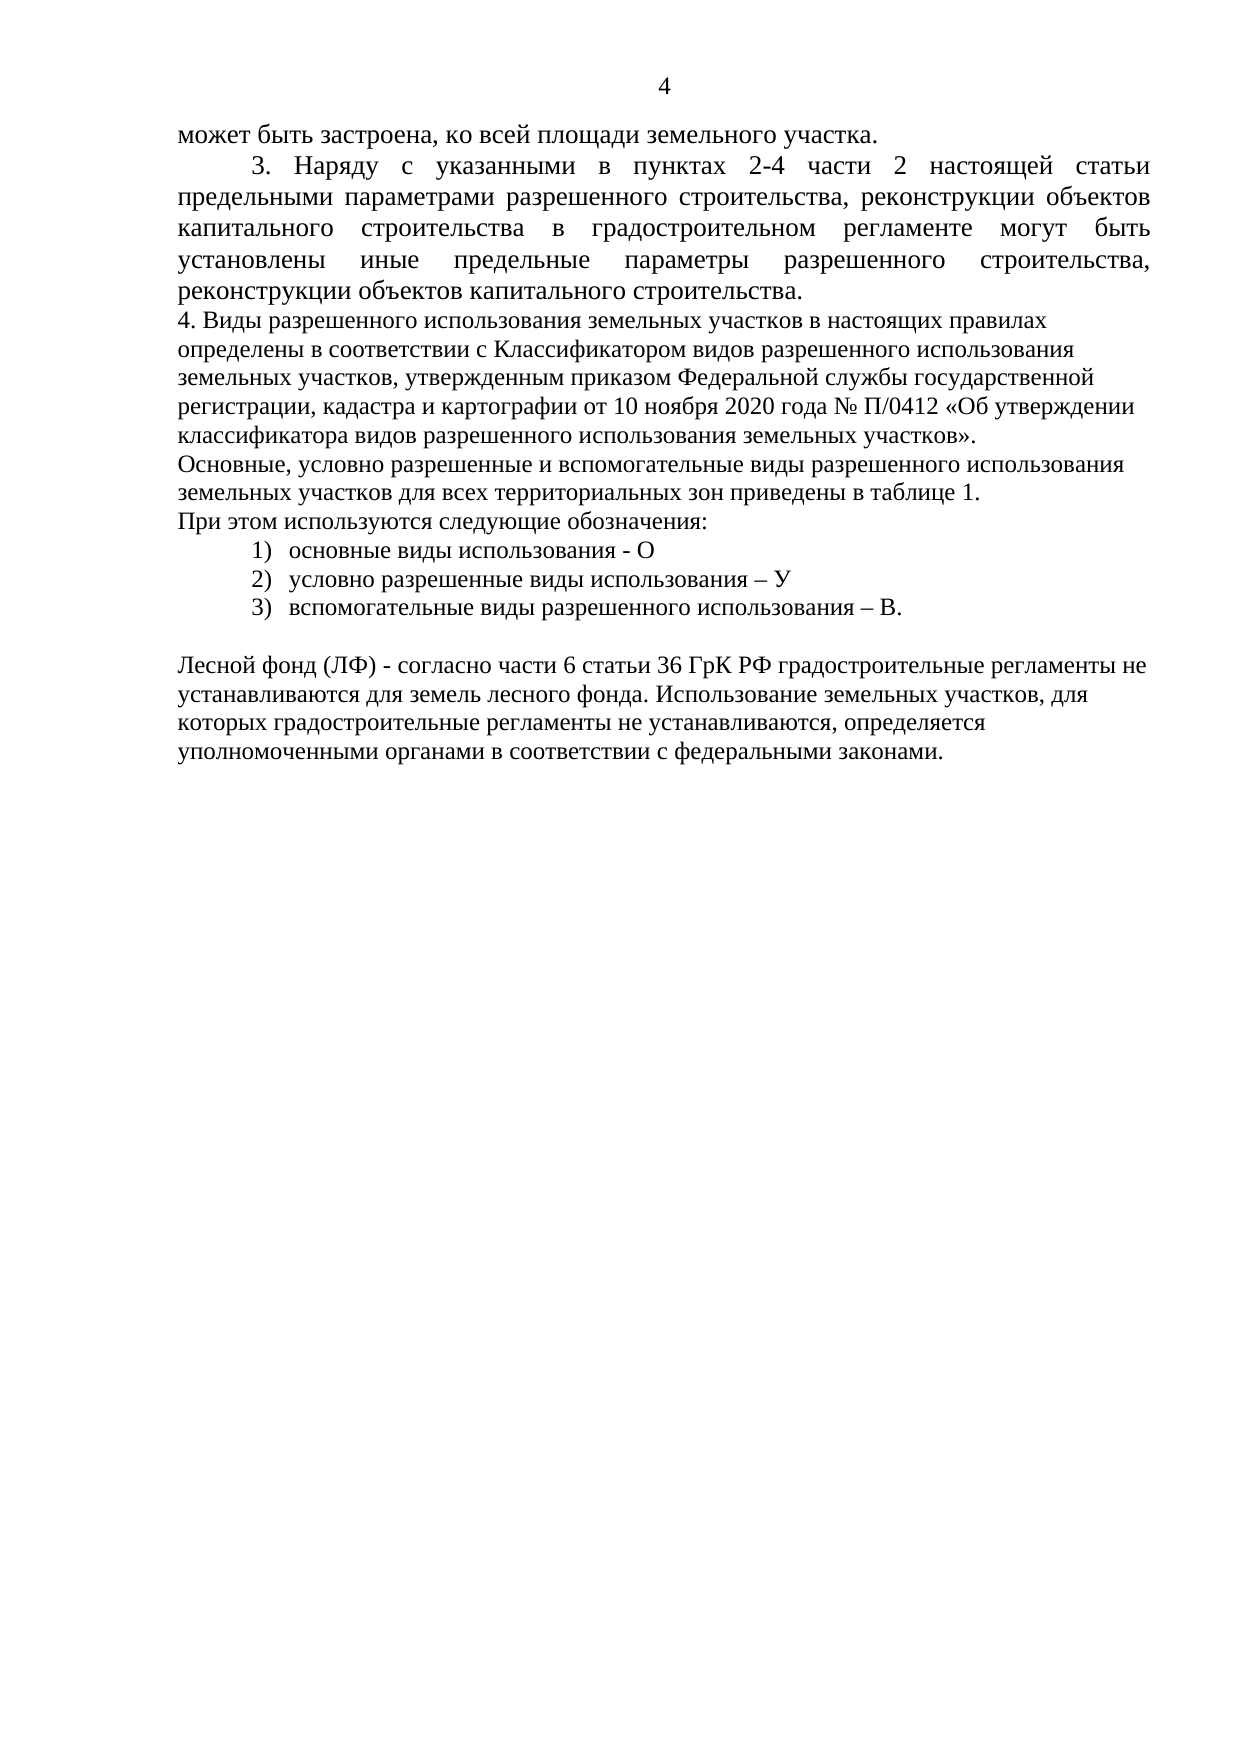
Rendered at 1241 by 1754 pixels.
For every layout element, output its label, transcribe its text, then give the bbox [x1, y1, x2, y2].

text 3. Наряду с указанными в пунктах 2-4 части 2 настоящей статьи предельными параметрами разрешенного строительства, реконструкции объектов капитального строительства в градостроительном регламенте могут быть установлены иные предельные параметры разрешенного строительства, реконструкции объектов капитального строительства. [177, 149, 1152, 305]
list вспомогательные виды разрешенного использования – В. [251, 592, 1152, 621]
list основные виды использования - О [251, 535, 1152, 564]
text 4. Виды разрешенного использования земельных участков в настоящих правилах определены в соответствии с Классификатором видов разрешенного использования земельных участков, утвержденным приказом Федеральной службы государственной регистрации, кадастра и картографии от 10 ноября 2020 года № П/0412 «Об утверждении классификатора видов разрешенного использования земельных участков». [177, 305, 1152, 449]
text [177, 118, 1152, 149]
text Основные, условно разрешенные и вспомогательные виды разрешенного использования земельных участков для всех территориальных зон приведены в таблице 1. [177, 449, 1152, 506]
text При этом используются следующие обозначения: [177, 506, 1152, 535]
list условно разрешенные виды использования – У [251, 564, 1152, 592]
text Лесной фонд (ЛФ) - согласно части 6 статьи 36 ГрК РФ градостроительные регламенты не устанавливаются для земель лесного фонда. Использование земельных участков, для которых градостроительные регламенты не устанавливаются, определяется уполномоченными органами в соответствии с федеральными законами. [177, 650, 1152, 765]
